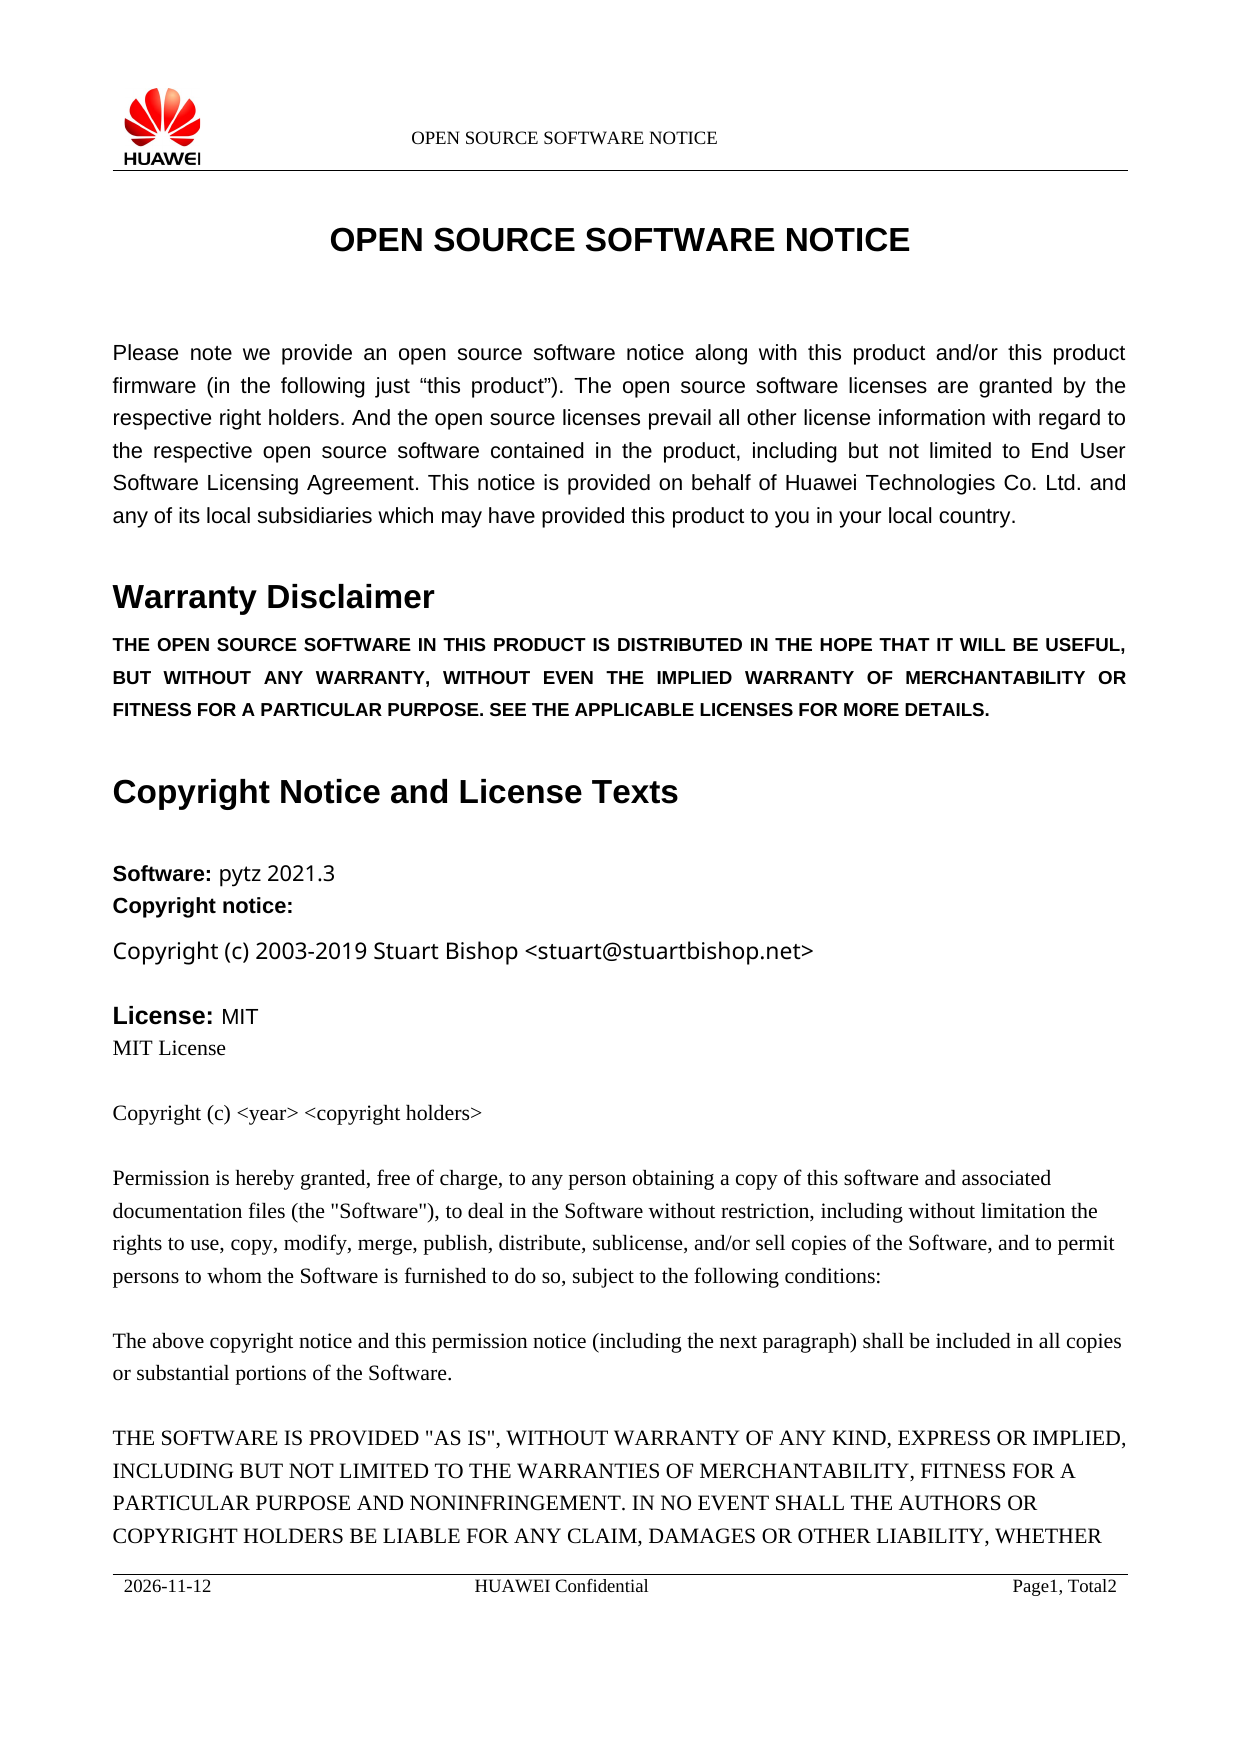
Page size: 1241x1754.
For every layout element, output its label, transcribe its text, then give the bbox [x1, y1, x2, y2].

text Please note we provide an open source software notice along with this product and/or this product firmware (in the following just “this product”). The open source software licenses are granted by the respective right holders. And the open source licenses prevail all other license information with regard to the respective open source software contained in the product, including but not limited to End User Software Licensing Agreement. This notice is provided on behalf of Huawei Technologies Co. Ltd. and any of its local subsidiaries which may have provided this product to you in your local country. [112, 336, 1128, 531]
text Warranty Disclaimer [112, 564, 1128, 629]
text Copyright Notice and License Texts [112, 759, 1128, 824]
text The open source software in this product is distributed in the hope that it will be useful, but WITHOUT ANY WARRANTY, without even the implied warranty of MERCHANTABILITY or FITNESS FOR A PARTICULAR PURPOSE. See the applicable licenses for more details. [112, 629, 1128, 726]
title Software: pytz 2021.3 [112, 856, 1128, 889]
text License: MIT [112, 999, 1128, 1031]
text OPEN SOURCE SOFTWARE NOTICE [112, 206, 1128, 271]
text Copyright notice: [112, 889, 1128, 921]
picture [124, 88, 201, 165]
text Copyright (c) 2003-2019 Stuart Bishop <stuart@stuartbishop.net> [112, 934, 1128, 999]
